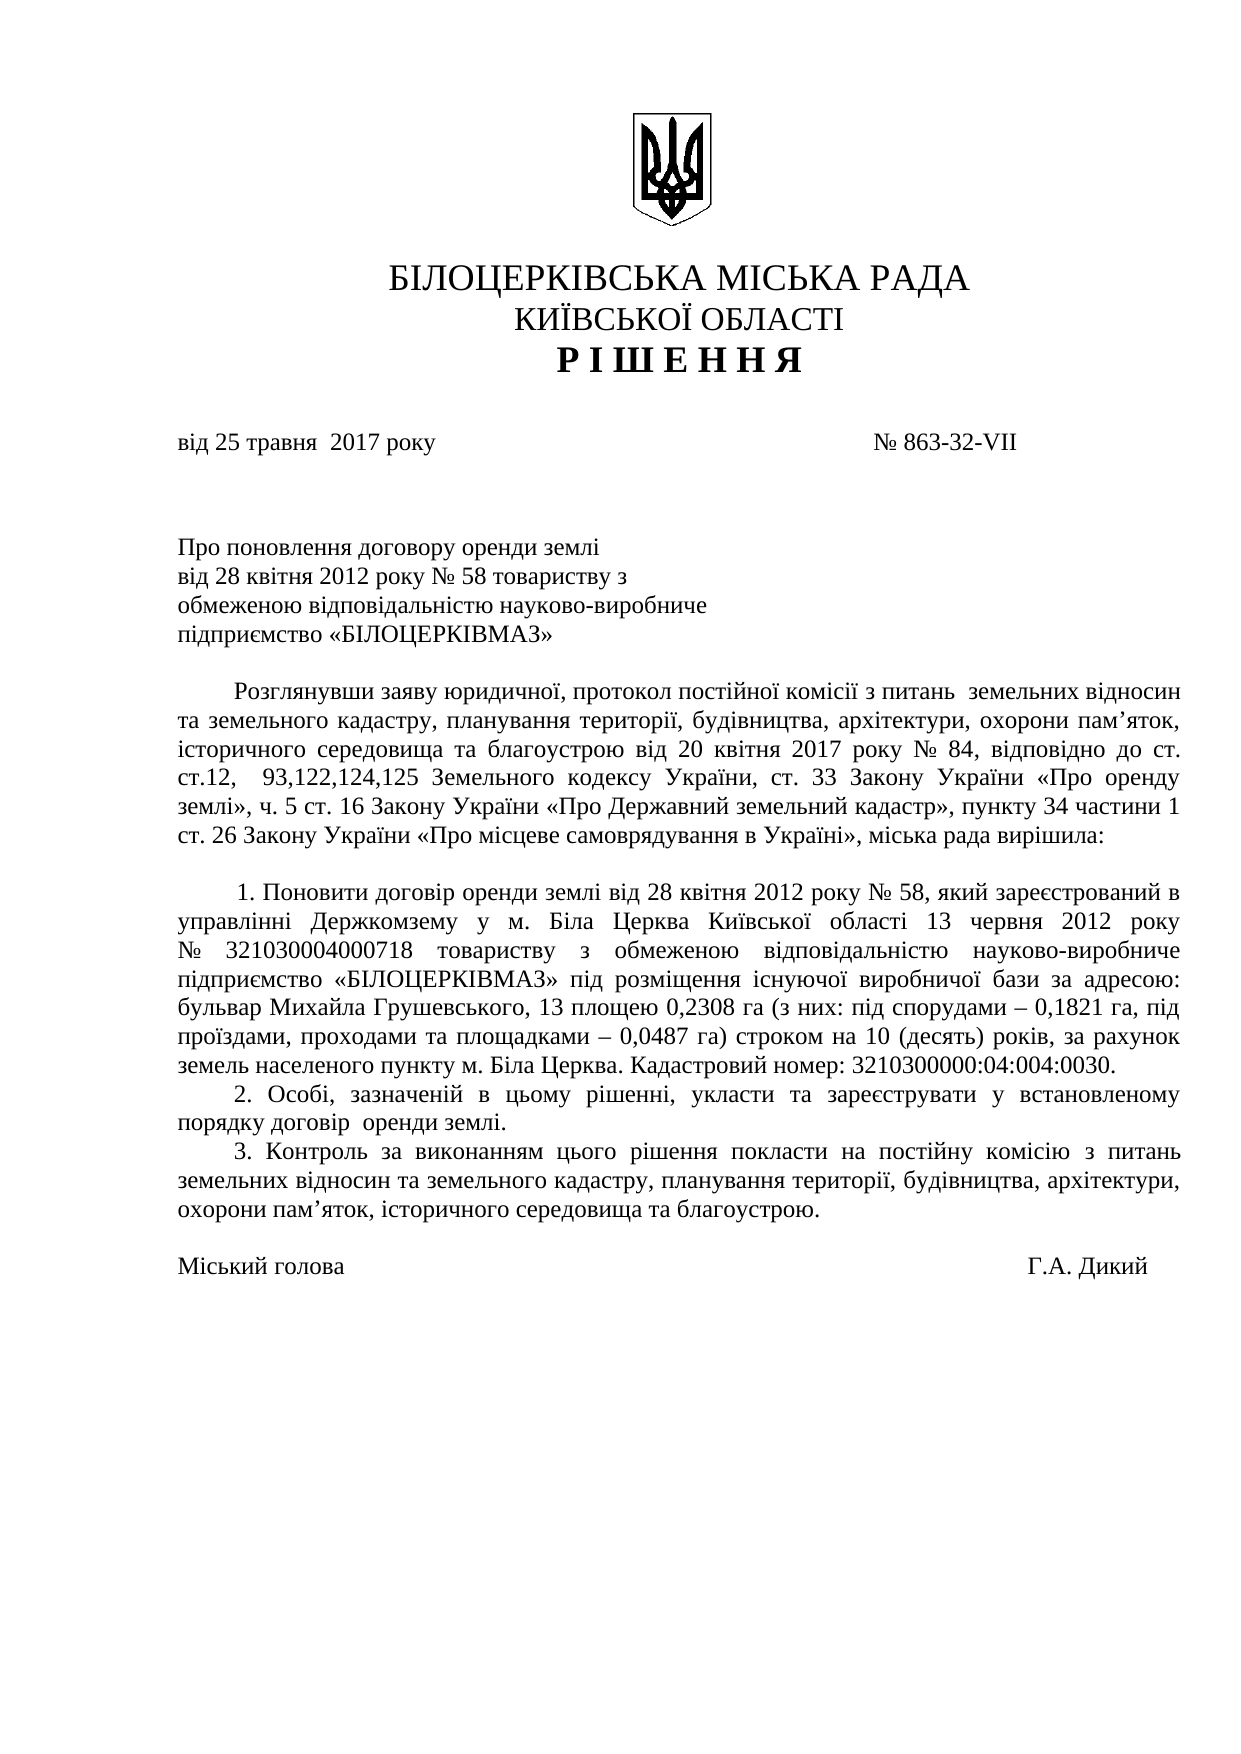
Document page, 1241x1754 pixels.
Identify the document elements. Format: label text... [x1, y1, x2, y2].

picture [627, 106, 721, 234]
text Р І Ш Е Н Н Я [177, 337, 1181, 380]
text Про поновлення договору оренди землі [177, 532, 1181, 561]
text обмеженою відповідальністю науково-виробниче [177, 590, 1181, 619]
text БІЛОЦЕРКІВСЬКА МІСЬКА РАДА [177, 256, 1181, 299]
text підприємство «БІЛОЦЕРКІВМАЗ» [177, 619, 1181, 647]
text Розглянувши заяву юридичної, протокол постійної комісії з питань земельних відносин та земельного кадастру, планування території, будівництва, архітектури, охорони пам’яток, історичного середовища та благоустрою від 20 квітня 2017 року № 84, відповідно до ст. ст.12, 93,122,124,125 Земельного кодексу України, ст. 33 Закону України «Про оренду землі», ч. 5 ст. 16 Закону України «Про Державний земельний кадастр», пункту 34 частини 1 ст. 26 Закону України «Про місцеве самоврядування в Україні», міська рада вирішила: [177, 676, 1181, 849]
text 1. Поновити договір оренди землі від 28 квітня 2012 року № 58, який зареєстрований в управлінні Держкомзему у м. Біла Церква Київської області 13 червня 2012 року № 321030004000718 товариству з обмеженою відповідальністю науково-виробниче підприємство «БІЛОЦЕРКІВМАЗ» під розміщення існуючої виробничої бази за адресою: бульвар Михайла Грушевського, 13 площею 0,2308 га (з них: під спорудами – 0,1821 га, під проїздами, проходами та площадками – 0,0487 га) строком на 10 (десять) років, за рахунок земель населеного пункту м. Біла Церква. Кадастровий номер: 3210300000:04:004:0030. [177, 877, 1181, 1079]
text від 25 травня 2017 року № 863-32-VII [177, 427, 1181, 456]
text 3. Контроль за виконанням цього рішення покласти на постійну комісію з питань земельних відносин та земельного кадастру, планування території, будівництва, архітектури, охорони пам’яток, історичного середовища та благоустрою. [177, 1136, 1181, 1222]
text КИЇВСЬКОЇ ОБЛАСТІ [177, 299, 1181, 337]
text 2. Особі, зазначеній в цьому рішенні, укласти та зареєструвати у встановленому порядку договір оренди землі. [177, 1079, 1181, 1136]
text Міський голова Г.А. Дикий [177, 1251, 1181, 1280]
text від 28 квітня 2012 року № 58 товариству з [177, 561, 1181, 590]
